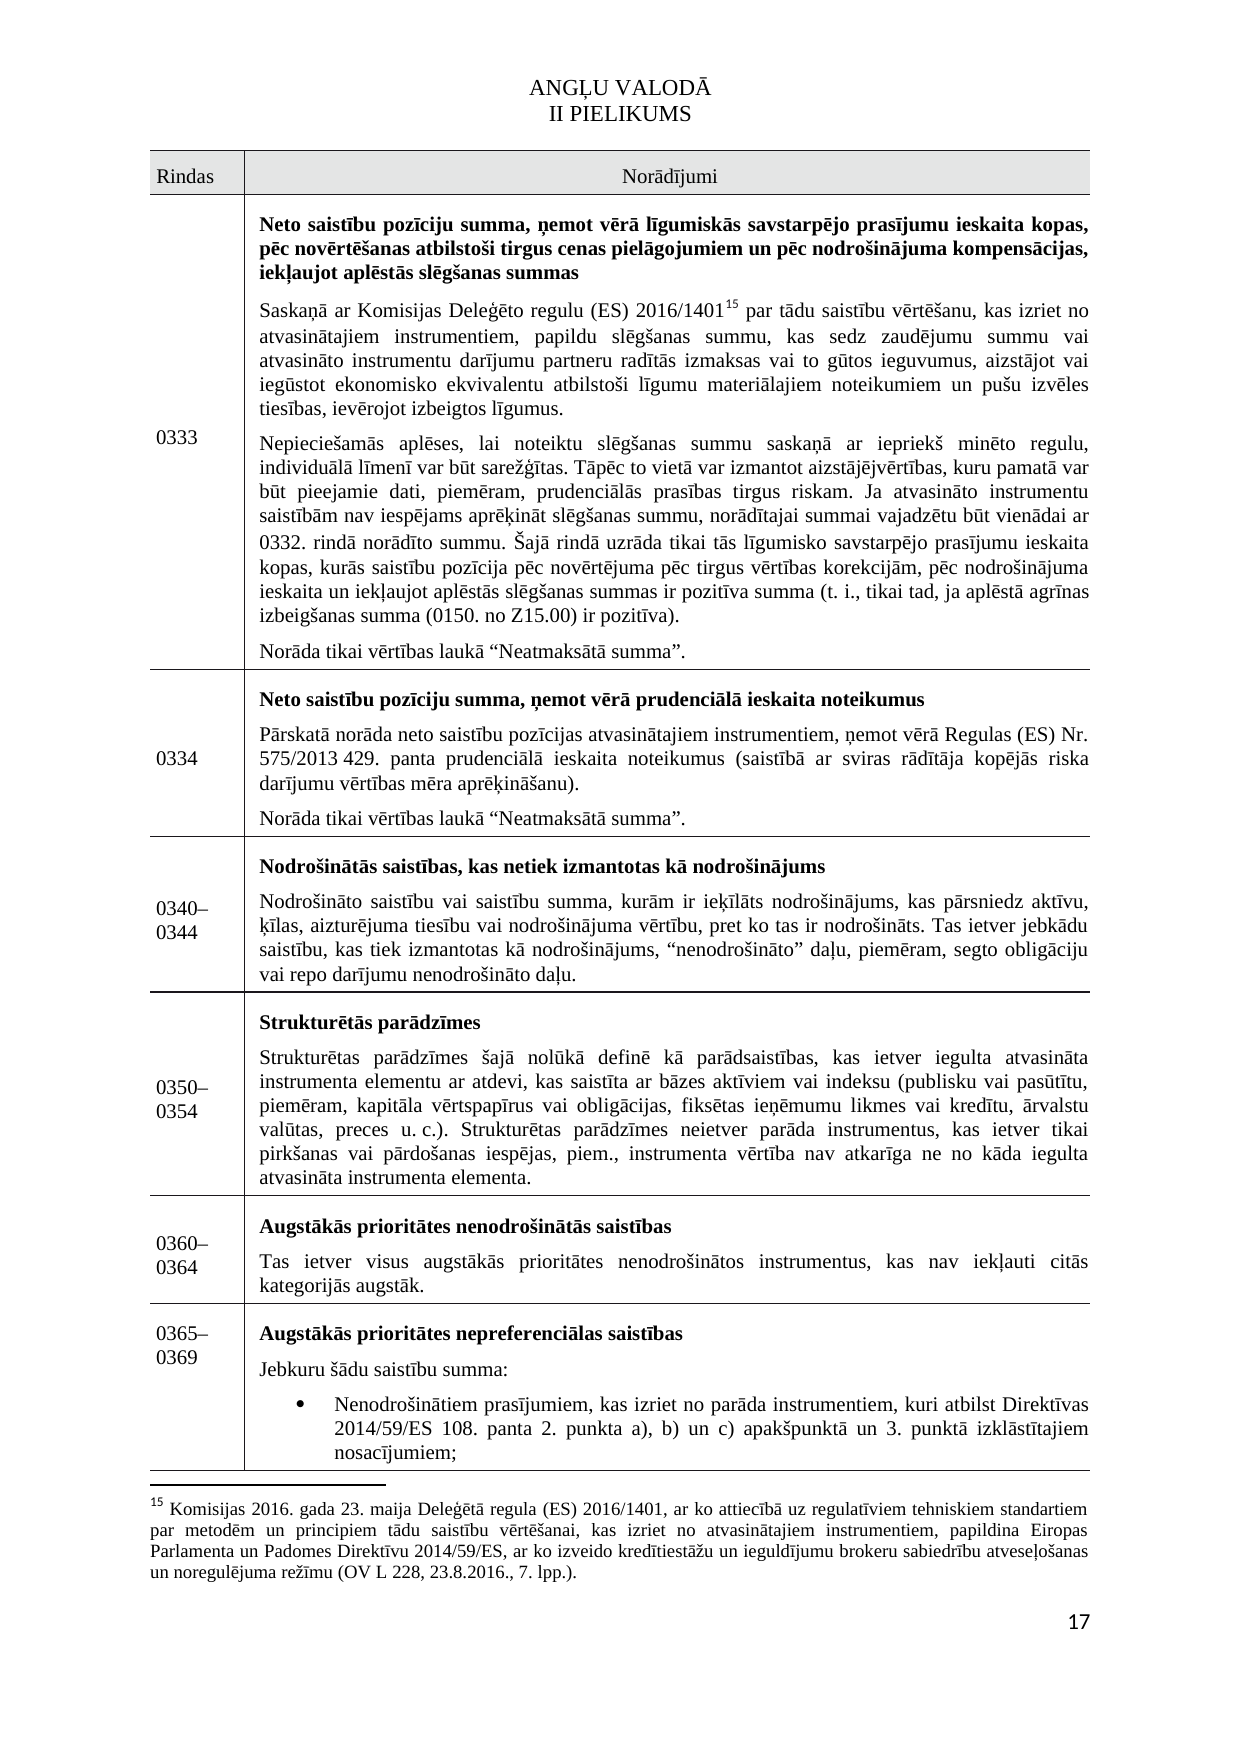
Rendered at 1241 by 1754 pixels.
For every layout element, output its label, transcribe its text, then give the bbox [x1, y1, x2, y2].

table_cell 0360–0364 [150, 1196, 244, 1303]
table_cell 0334 [150, 670, 244, 836]
table_header Rindas [150, 151, 244, 194]
table_header Norādījumi [245, 151, 1090, 194]
table_cell 0333 [150, 195, 244, 669]
table_cell Nodrošinātās saistības, kas netiek izmantotas kā nodrošinājums Nodrošināto saistību vai saistību summa, kurām ir ieķīlāts nodrošinājums, kas pārsniedz aktīvu, ķīlas, aizturējuma tiesību vai nodrošinājuma vērtību, pret ko tas ir nodrošināts. Tas ietver jebkādu saistību, kas tiek izmantotas kā nodrošinājums, “nenodrošināto” daļu, piemēram, segto obligāciju vai repo darījumu nenodrošināto daļu. [245, 837, 1090, 991]
table_cell Neto saistību pozīciju summa, ņemot vērā prudenciālā ieskaita noteikumus Pārskatā norāda neto saistību pozīcijas atvasinātajiem instrumentiem, ņemot vērā Regulas (ES) Nr. 575/2013 429. panta prudenciālā ieskaita noteikumus (saistībā ar sviras rādītāja kopējās riska darījumu vērtības mēra aprēķināšanu). Norāda tikai vērtības laukā “Neatmaksātā summa”. [245, 670, 1090, 836]
table_cell Strukturētās parādzīmes Strukturētas parādzīmes šajā nolūkā definē kā parādsaistības, kas ietver iegulta atvasināta instrumenta elementu ar atdevi, kas saistīta ar bāzes aktīviem vai indeksu (publisku vai pasūtītu, piemēram, kapitāla vērtspapīrus vai obligācijas, fiksētas ieņēmumu likmes vai kredītu, ārvalstu valūtas, preces u. c.). Strukturētas parādzīmes neietver parāda instrumentus, kas ietver tikai pirkšanas vai pārdošanas iespējas, piem., instrumenta vērtība nav atkarīga ne no kāda iegulta atvasināta instrumenta elementa. [245, 993, 1090, 1195]
table_cell 0340–0344 [150, 837, 244, 991]
table_cell Augstākās prioritātes nenodrošinātās saistības Tas ietver visus augstākās prioritātes nenodrošinātos instrumentus, kas nav iekļauti citās kategorijās augstāk. [245, 1196, 1090, 1303]
table_cell Neto saistību pozīciju summa, ņemot vērā līgumiskās savstarpējo prasījumu ieskaita kopas, pēc novērtēšanas atbilstoši tirgus cenas pielāgojumiem un pēc nodrošinājuma kompensācijas, iekļaujot aplēstās slēgšanas summas Saskaņā ar Komisijas Deleģēto regulu (ES) 2016/1401 par tādu saistību vērtēšanu, kas izriet no atvasinātajiem instrumentiem, papildu slēgšanas summu, kas sedz zaudējumu summu vai atvasināto instrumentu darījumu partneru radītās izmaksas vai to gūtos ieguvumus, aizstājot vai iegūstot ekonomisko ekvivalentu atbilstoši līgumu materiālajiem noteikumiem un pušu izvēles tiesības, ievērojot izbeigtos līgumus. Nepieciešamās aplēses, lai noteiktu slēgšanas summu saskaņā ar iepriekš minēto regulu, individuālā līmenī var būt sarežģītas. Tāpēc to vietā var izmantot aizstājējvērtības, kuru pamatā var būt pieejamie dati, piemēram, prudenciālās prasības tirgus riskam. Ja atvasināto instrumentu saistībām nav iespējams aprēķināt slēgšanas summu, norādītajai summai vajadzētu būt vienādai ar 0332. rindā norādīto summu. Šajā rindā uzrāda tikai tās līgumisko savstarpējo prasījumu ieskaita kopas, kurās saistību pozīcija pēc novērtējuma pēc tirgus vērtības korekcijām, pēc nodrošinājuma ieskaita un iekļaujot aplēstās slēgšanas summas ir pozitīva summa (t. i., tikai tad, ja aplēstā agrīnas izbeigšanas summa (0150. no Z15.00) ir pozitīva). Norāda tikai vērtības laukā “Neatmaksātā summa”. [245, 195, 1090, 669]
table_cell 0365–0369 [150, 1304, 244, 1470]
table_cell 0350–0354 [150, 993, 244, 1195]
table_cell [245, 1304, 1090, 1470]
